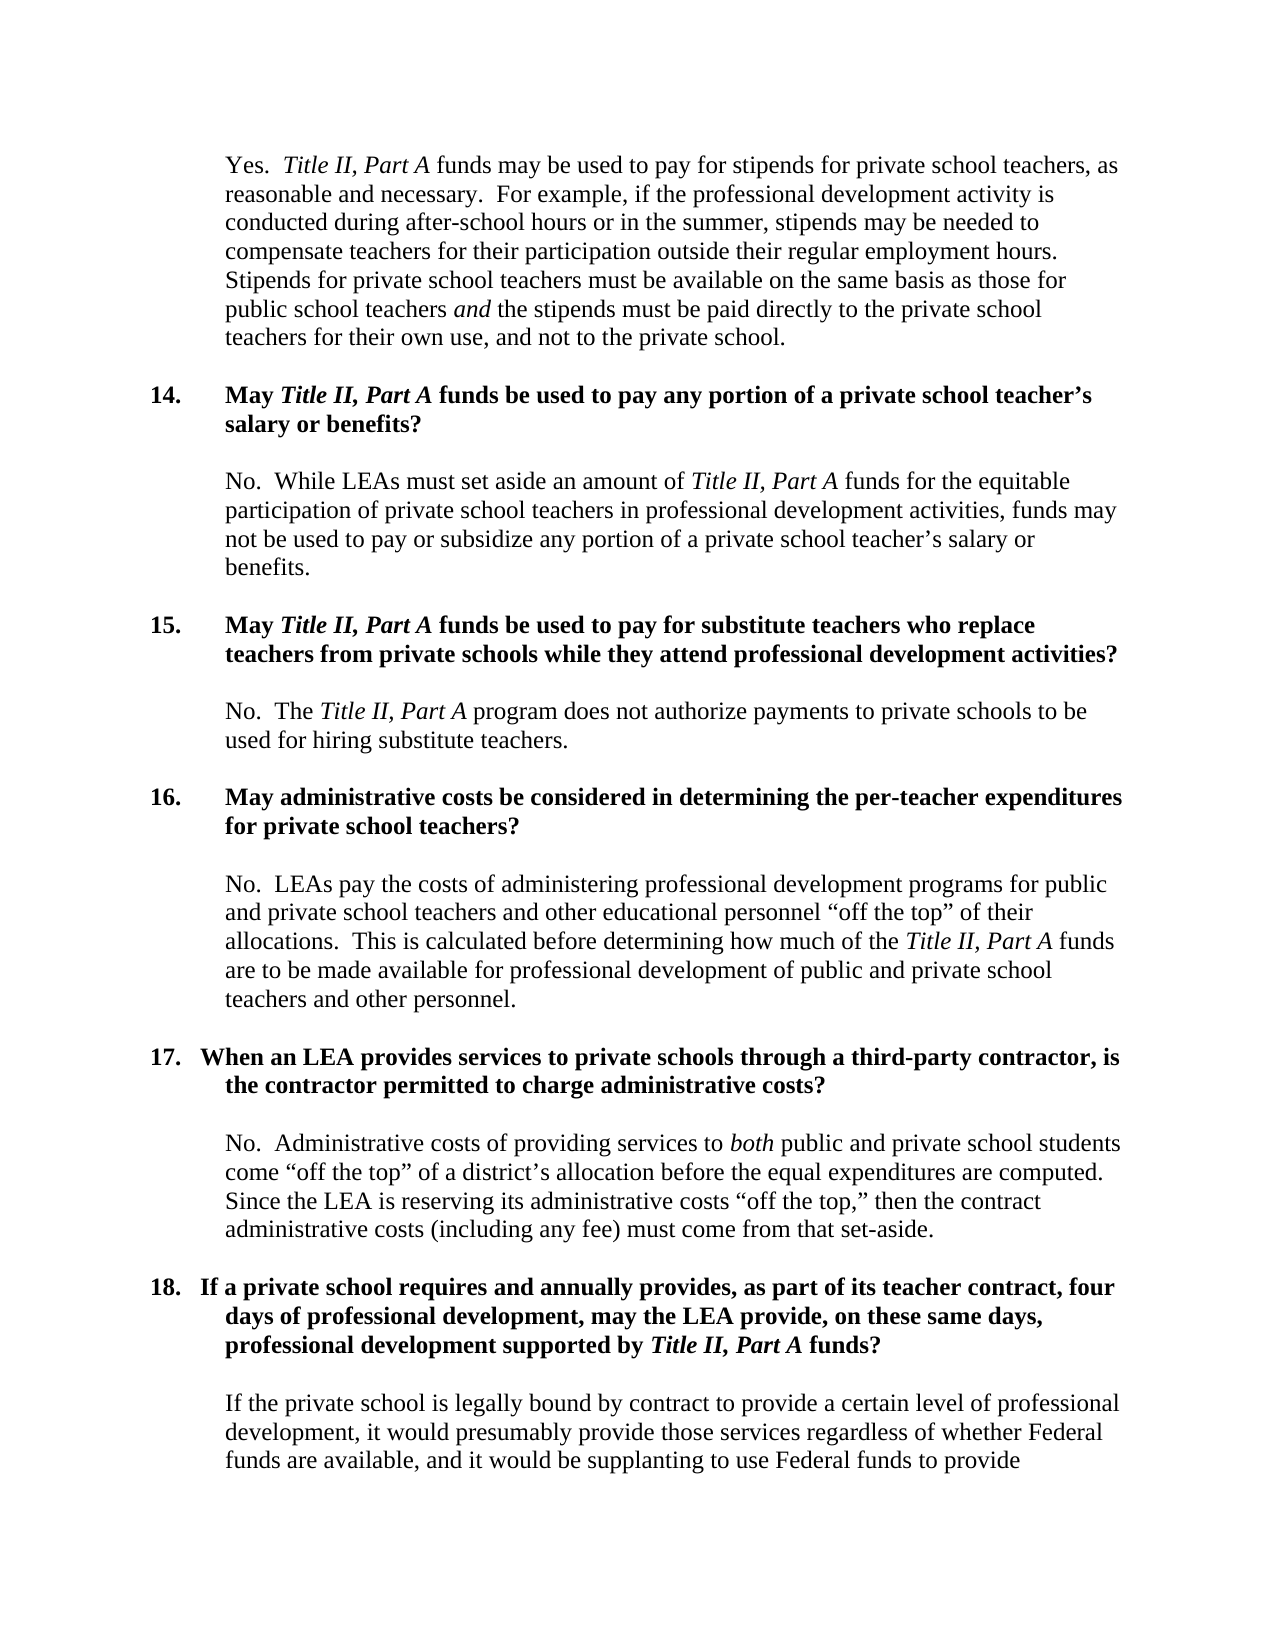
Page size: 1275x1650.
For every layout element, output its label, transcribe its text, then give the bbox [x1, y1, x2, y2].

text No. LEAs pay the costs of administering professional development programs for public and private school teachers and other educational personnel “off the top” of their allocations. This is calculated before determining how much of the Title II, Part A funds are to be made available for professional development of public and private school teachers and other personnel. [225, 869, 1125, 1012]
text No. While LEAs must set aside an amount of Title II, Part A funds for the equitable participation of private school teachers in professional development activities, funds may not be used to pay or subsidize any portion of a private school teacher’s salary or benefits. [225, 466, 1125, 581]
text 17. When an LEA provides services to private schools through a third-party contractor, is the contractor permitted to charge administrative costs? [150, 1042, 1125, 1099]
text Yes. Title II, Part A funds may be used to pay for stipends for private school teachers, as reasonable and necessary. For example, if the professional development activity is conducted during after-school hours or in the summer, stipends may be needed to compensate teachers for their participation outside their regular employment hours. Stipends for private school teachers must be available on the same basis as those for public school teachers and the stipends must be paid directly to the private school teachers for their own use, and not to the private school. [225, 150, 1125, 351]
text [225, 1388, 1125, 1474]
text No. The Title II, Part A program does not authorize payments to private schools to be used for hiring substitute teachers. [225, 696, 1125, 754]
text No. Administrative costs of providing services to both public and private school students come “off the top” of a district’s allocation before the equal expenditures are computed. Since the LEA is reserving its administrative costs “off the top,” then the contract administrative costs (including any fee) must come from that set-aside. [225, 1128, 1125, 1243]
text 14. May Title II, Part A funds be used to pay any portion of a private school teacher’s salary or benefits? [150, 380, 1125, 437]
text 16. May administrative costs be considered in determining the per-teacher expenditures for private school teachers? [150, 782, 1125, 840]
text 18. If a private school requires and annually provides, as part of its teacher contract, four days of professional development, may the LEA provide, on these same days, professional development supported by Title II, Part A funds? [150, 1272, 1125, 1359]
text 15. May Title II, Part A funds be used to pay for substitute teachers who replace teachers from private schools while they attend professional development activities? [150, 610, 1125, 667]
